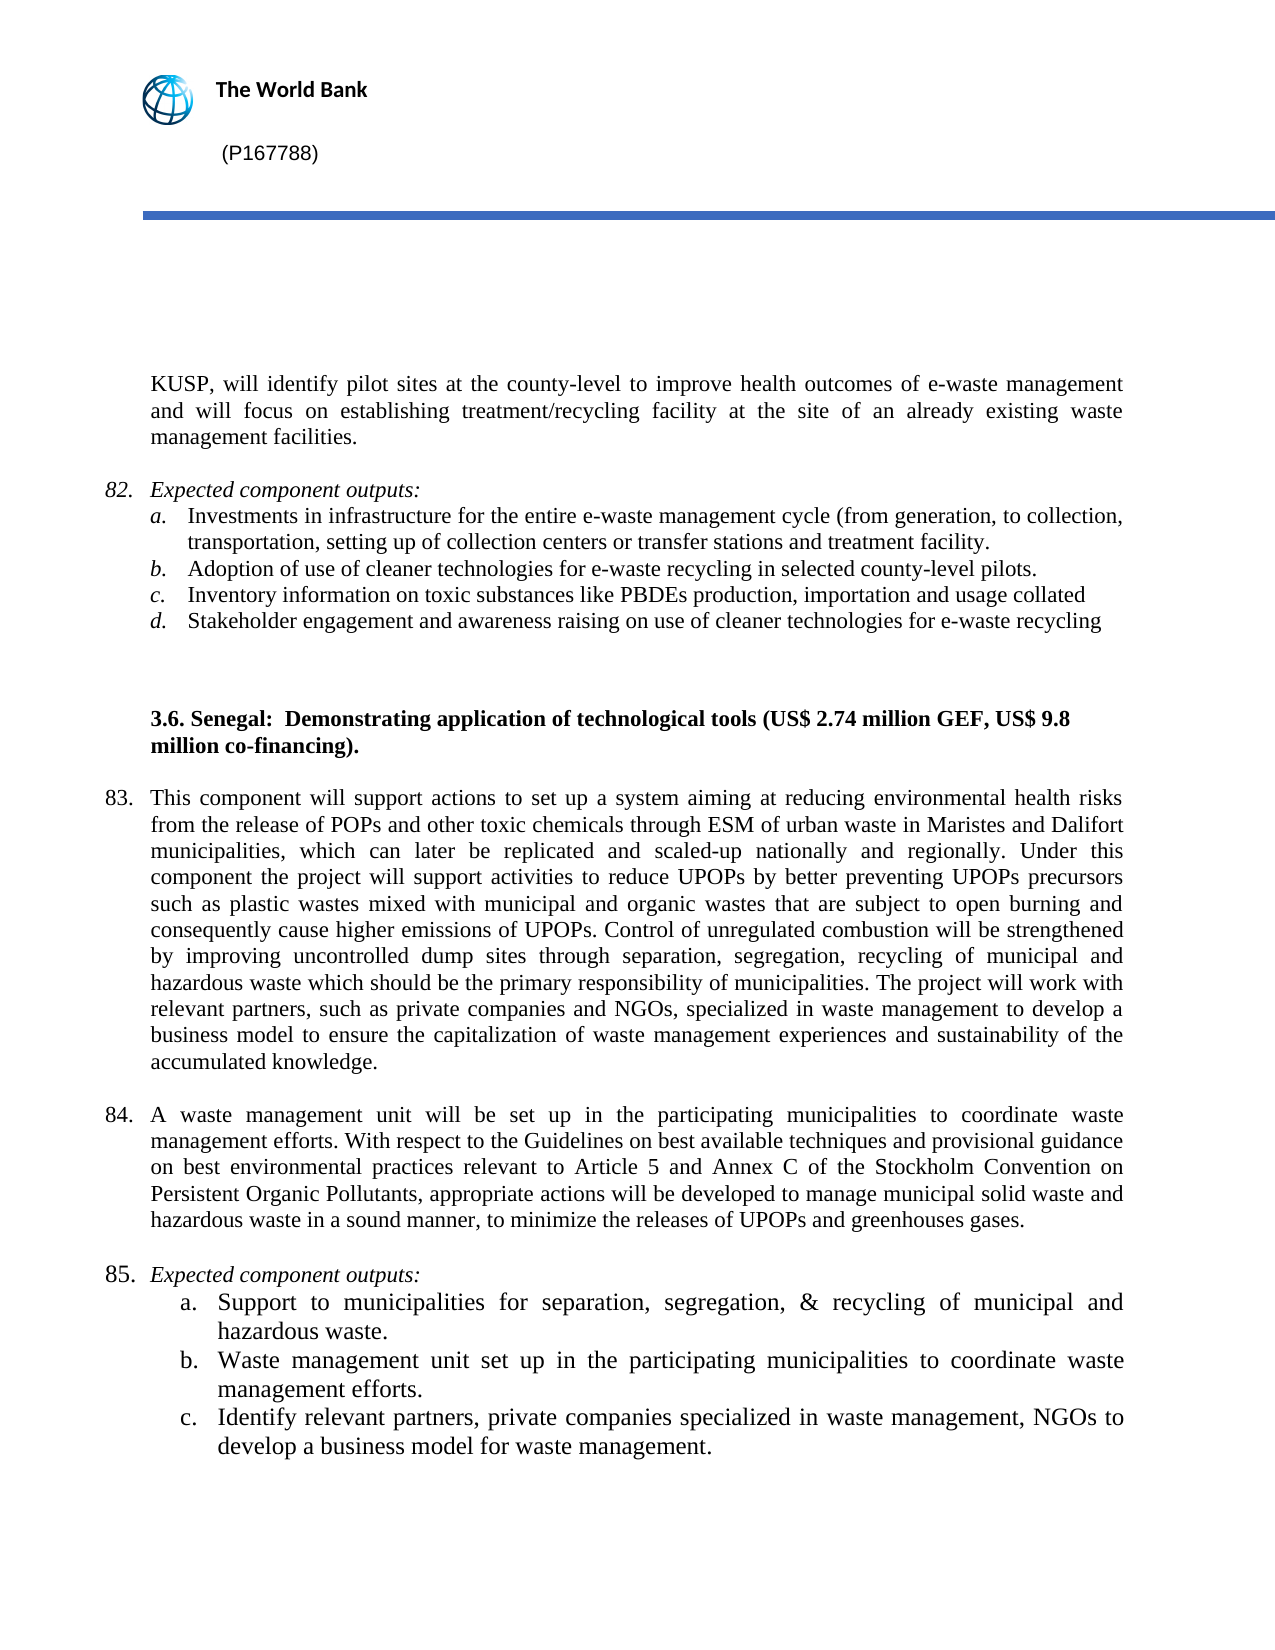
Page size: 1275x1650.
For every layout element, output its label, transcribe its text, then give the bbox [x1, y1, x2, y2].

picture [158, 83, 166, 90]
picture [166, 86, 172, 94]
list Stakeholder engagement and awareness raising on use of cleaner technologies for e-waste recycling [150, 607, 1125, 634]
list Expected component outputs: [105, 1259, 1170, 1287]
list This component will support actions to set up a system aiming at reducing environmental health risks from the release of POPs and other toxic chemicals through ESM of urban waste in Maristes and Dalifort municipalities, which can later be replicated and scaled-up nationally and regionally. Under this component the project will support activities to reduce UPOPs by better preventing UPOPs precursors such as plastic wastes mixed with municipal and organic wastes that are subject to open burning and consequently cause higher emissions of UPOPs. Control of unregulated combustion will be strengthened by improving uncontrolled dump sites through separation, segregation, recycling of municipal and hazardous waste which should be the primary responsibility of municipalities. The project will work with relevant partners, such as private companies and NGOs, specialized in waste management to develop a business model to ensure the capitalization of waste management experiences and sustainability of the accumulated knowledge. [105, 784, 1125, 1074]
list Investments in infrastructure for the entire e-waste management cycle (from generation, to collection, transportation, setting up of collection centers or transfer stations and treatment facility. [150, 502, 1125, 555]
list Support to municipalities for separation, segregation, & recycling of municipal and hazardous waste. [180, 1287, 1125, 1345]
list Waste management unit set up in the participating municipalities to coordinate waste management efforts. [180, 1345, 1125, 1402]
list Inventory information on toxic substances like PBDEs production, importation and usage collated [150, 581, 1125, 607]
list Expected component outputs: [105, 476, 1170, 502]
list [105, 370, 1125, 449]
list Identify relevant partners, private companies specialized in waste management, NGOs to develop a business model for waste management. [180, 1402, 1125, 1460]
list 3.6. Senegal: Demonstrating application of technological tools (US$ 2.74 million GEF, US$ 9.8 million co-financing). [150, 705, 1125, 758]
picture [142, 75, 194, 125]
picture [174, 75, 194, 113]
list Adoption of use of cleaner technologies for e-waste recycling in selected county-level pilots. [150, 555, 1125, 581]
list A waste management unit will be set up in the participating municipalities to coordinate waste management efforts. With respect to the Guidelines on best available techniques and provisional guidance on best environmental practices relevant to Article 5 and Annex C of the Stockholm Convention on Persistent Organic Pollutants, appropriate actions will be developed to manage municipal solid waste and hazardous waste in a sound manner, to minimize the releases of UPOPs and greenhouses gases. [105, 1101, 1125, 1232]
